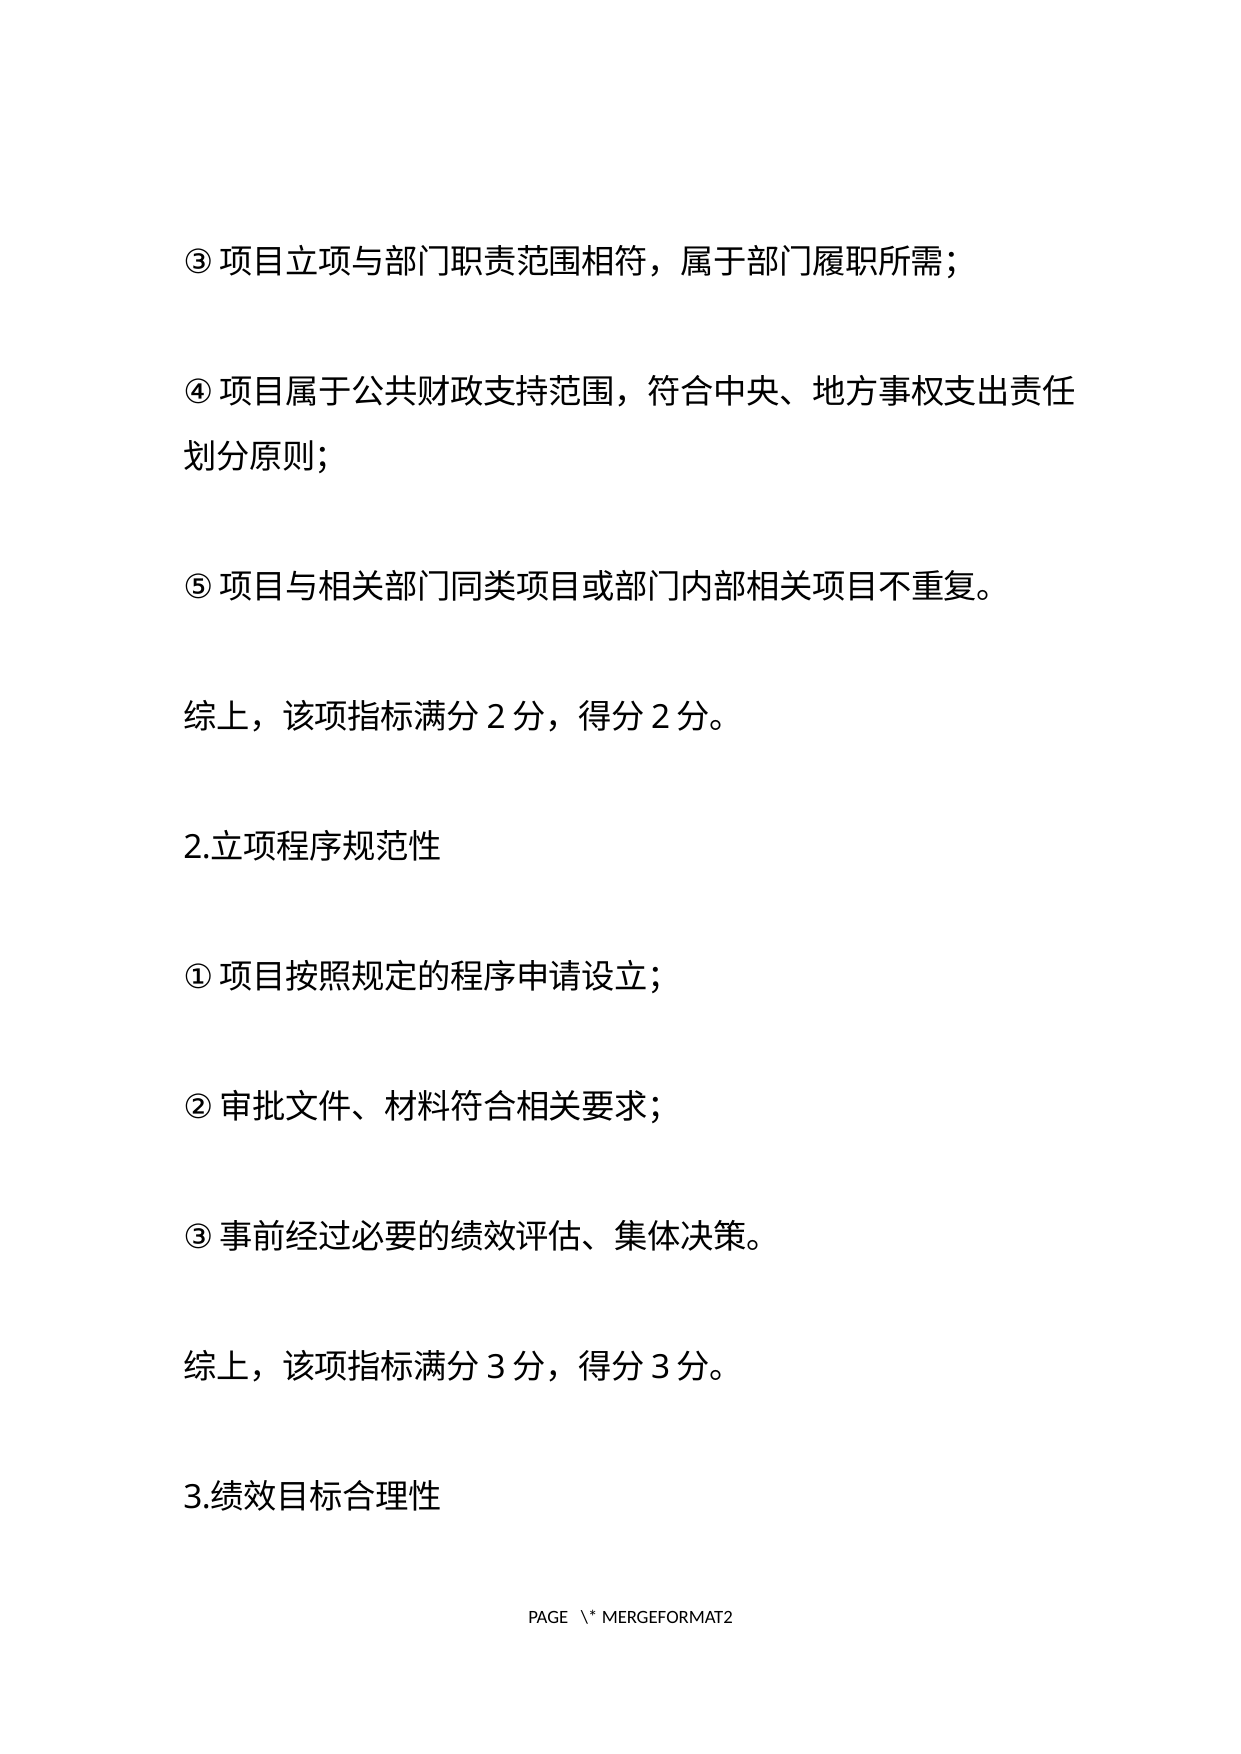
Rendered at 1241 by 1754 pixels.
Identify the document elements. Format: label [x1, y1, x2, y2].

text [183, 162, 1078, 1527]
